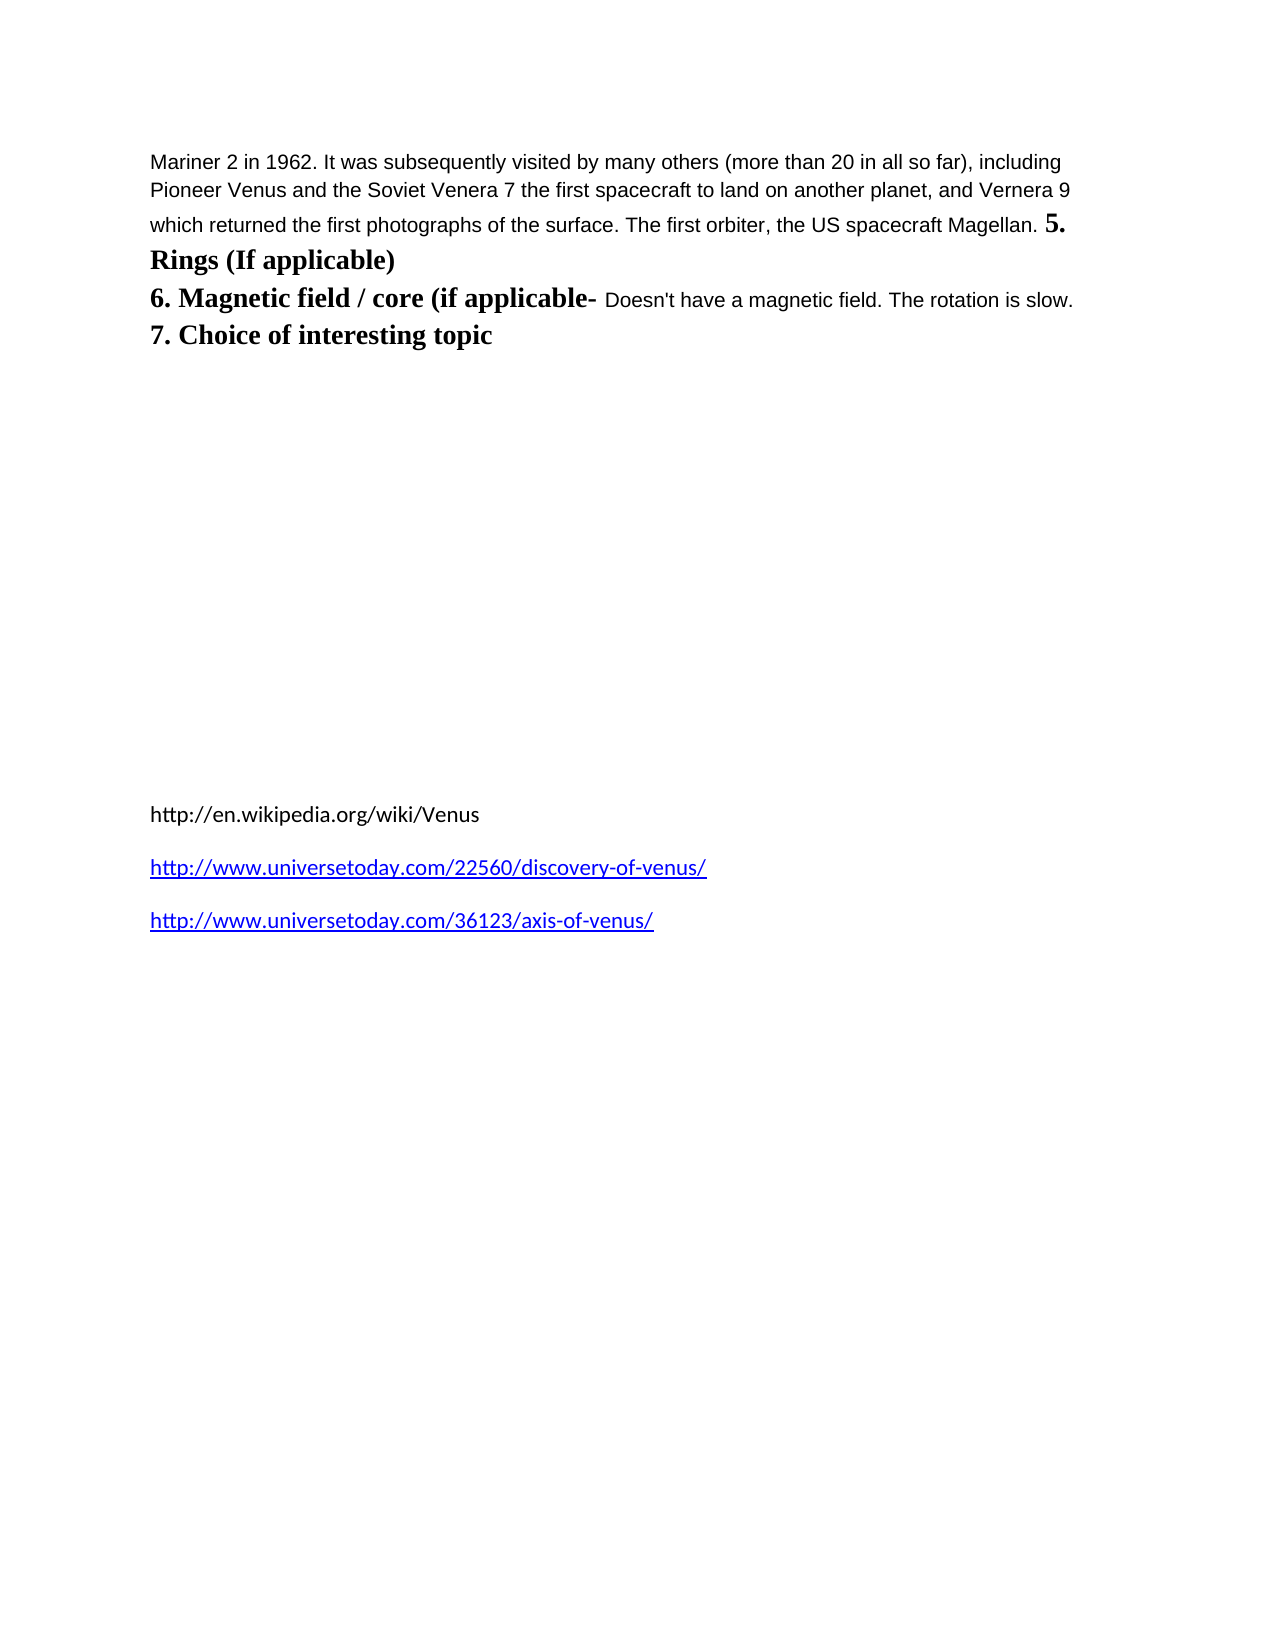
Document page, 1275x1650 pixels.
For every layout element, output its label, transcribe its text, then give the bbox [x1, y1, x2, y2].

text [150, 150, 1125, 350]
text http://en.wikipedia.org/wiki/Venus [150, 800, 1125, 828]
text http://www.universetoday.com/22560/discovery-of-venus/ [150, 853, 1125, 881]
text http://www.universetoday.com/36123/axis-of-venus/ [150, 906, 1125, 934]
